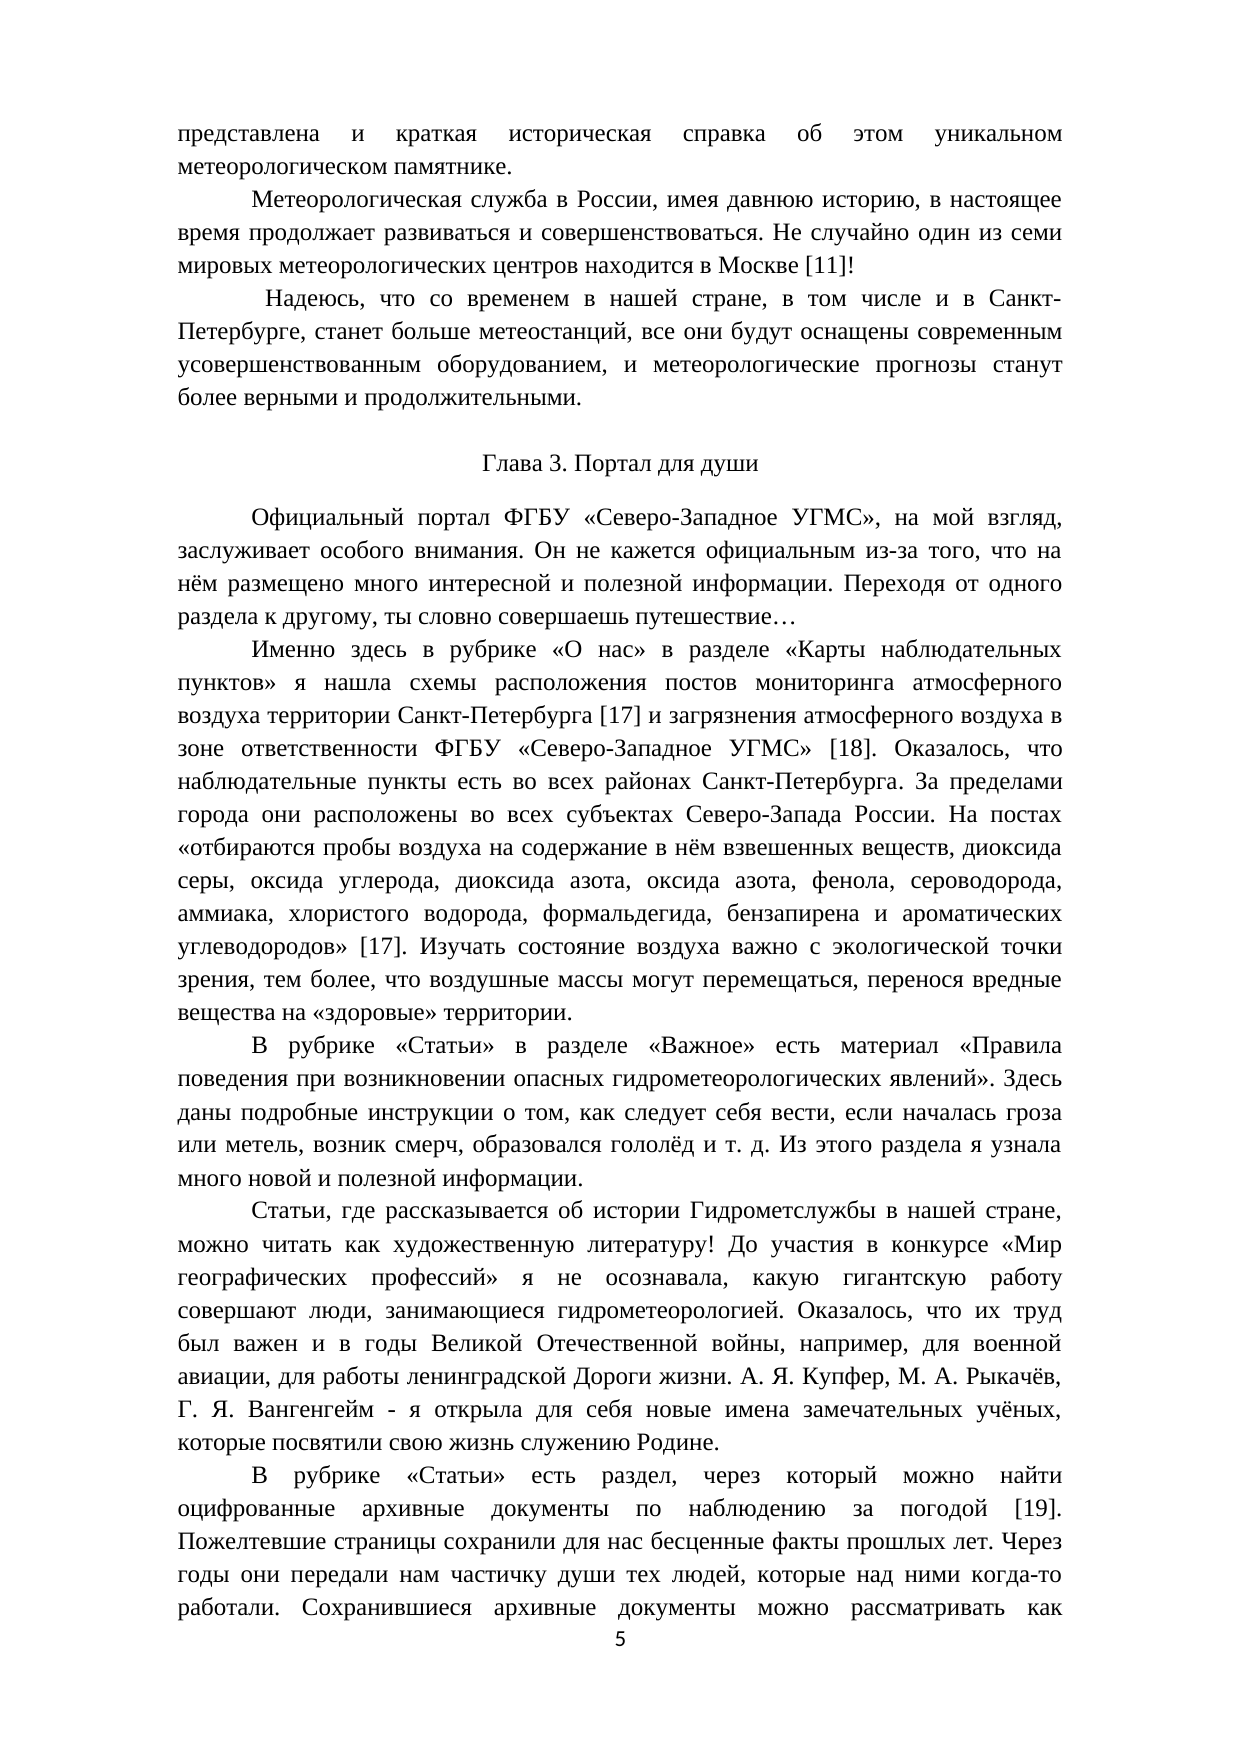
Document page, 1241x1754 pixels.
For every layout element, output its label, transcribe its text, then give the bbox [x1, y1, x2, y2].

text Статьи, где рассказывается об истории Гидрометслужбы в нашей стране, можно читать как художественную литературу! До участия в конкурсе «Мир географических профессий» я не осознавала, какую гигантскую работу совершают люди, занимающиеся гидрометеорологией. Оказалось, что их труд был важен и в годы Великой Отечественной войны, например, для военной авиации, для работы ленинградской Дороги жизни. А. Я. Купфер, М. А. Рыкачёв, Г. Я. Вангенгейм - я открыла для себя новые имена замечательных учёных, которые посвятили свою жизнь служению Родине. [177, 1196, 1063, 1456]
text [177, 1460, 1063, 1621]
text Официальный портал ФГБУ «Северо-Западное УГМС», на мой взгляд, заслуживает особого внимания. Он не кажется официальным из-за того, что на нём размещено много интересной и полезной информации. Переходя от одного раздела к другому, ты словно совершаешь путешествие… [177, 502, 1063, 630]
text Глава 3. Портал для души [177, 448, 1063, 477]
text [177, 118, 1063, 180]
text Именно здесь в рубрике «О нас» в разделе «Карты наблюдательных пунктов» я нашла схемы расположения постов мониторинга атмосферного воздуха территории Санкт-Петербурга [17] и загрязнения атмосферного воздуха в зоне ответственности ФГБУ «Северо-Западное УГМС» [18]. Оказалось, что наблюдательные пункты есть во всех районах Санкт-Петербурга. За пределами города они расположены во всех субъектах Северо-Запада России. На постах «отбираются пробы воздуха на содержание в нём взвешенных веществ, диоксида серы, оксида углерода, диоксида азота, оксида азота, фенола, сероводорода, аммиака, хлористого водорода, формальдегида, бензапирена и ароматических углеводородов» [17]. Изучать состояние воздуха важно с экологической точки зрения, тем более, что воздушные массы могут перемещаться, перенося вредные вещества на «здоровые» территории. [177, 634, 1063, 1026]
text В рубрике «Статьи» в разделе «Важное» есть материал «Правила поведения при возникновении опасных гидрометеорологических явлений». Здесь даны подробные инструкции о том, как следует себя вести, если началась гроза или метель, возник смерч, образовался гололёд и т. д. Из этого раздела я узнала много новой и полезной информации. [177, 1031, 1063, 1191]
text Надеюсь, что со временем в нашей стране, в том числе и в Санкт-Петербурге, станет больше метеостанций, все они будут оснащены современным усовершенствованным оборудованием, и метеорологические прогнозы станут более верными и продолжительными. [177, 283, 1063, 411]
text Метеорологическая служба в России, имея давнюю историю, в настоящее время продолжает развиваться и совершенствоваться. Не случайно один из семи мировых метеорологических центров находится в Москве [11]! [177, 184, 1063, 279]
